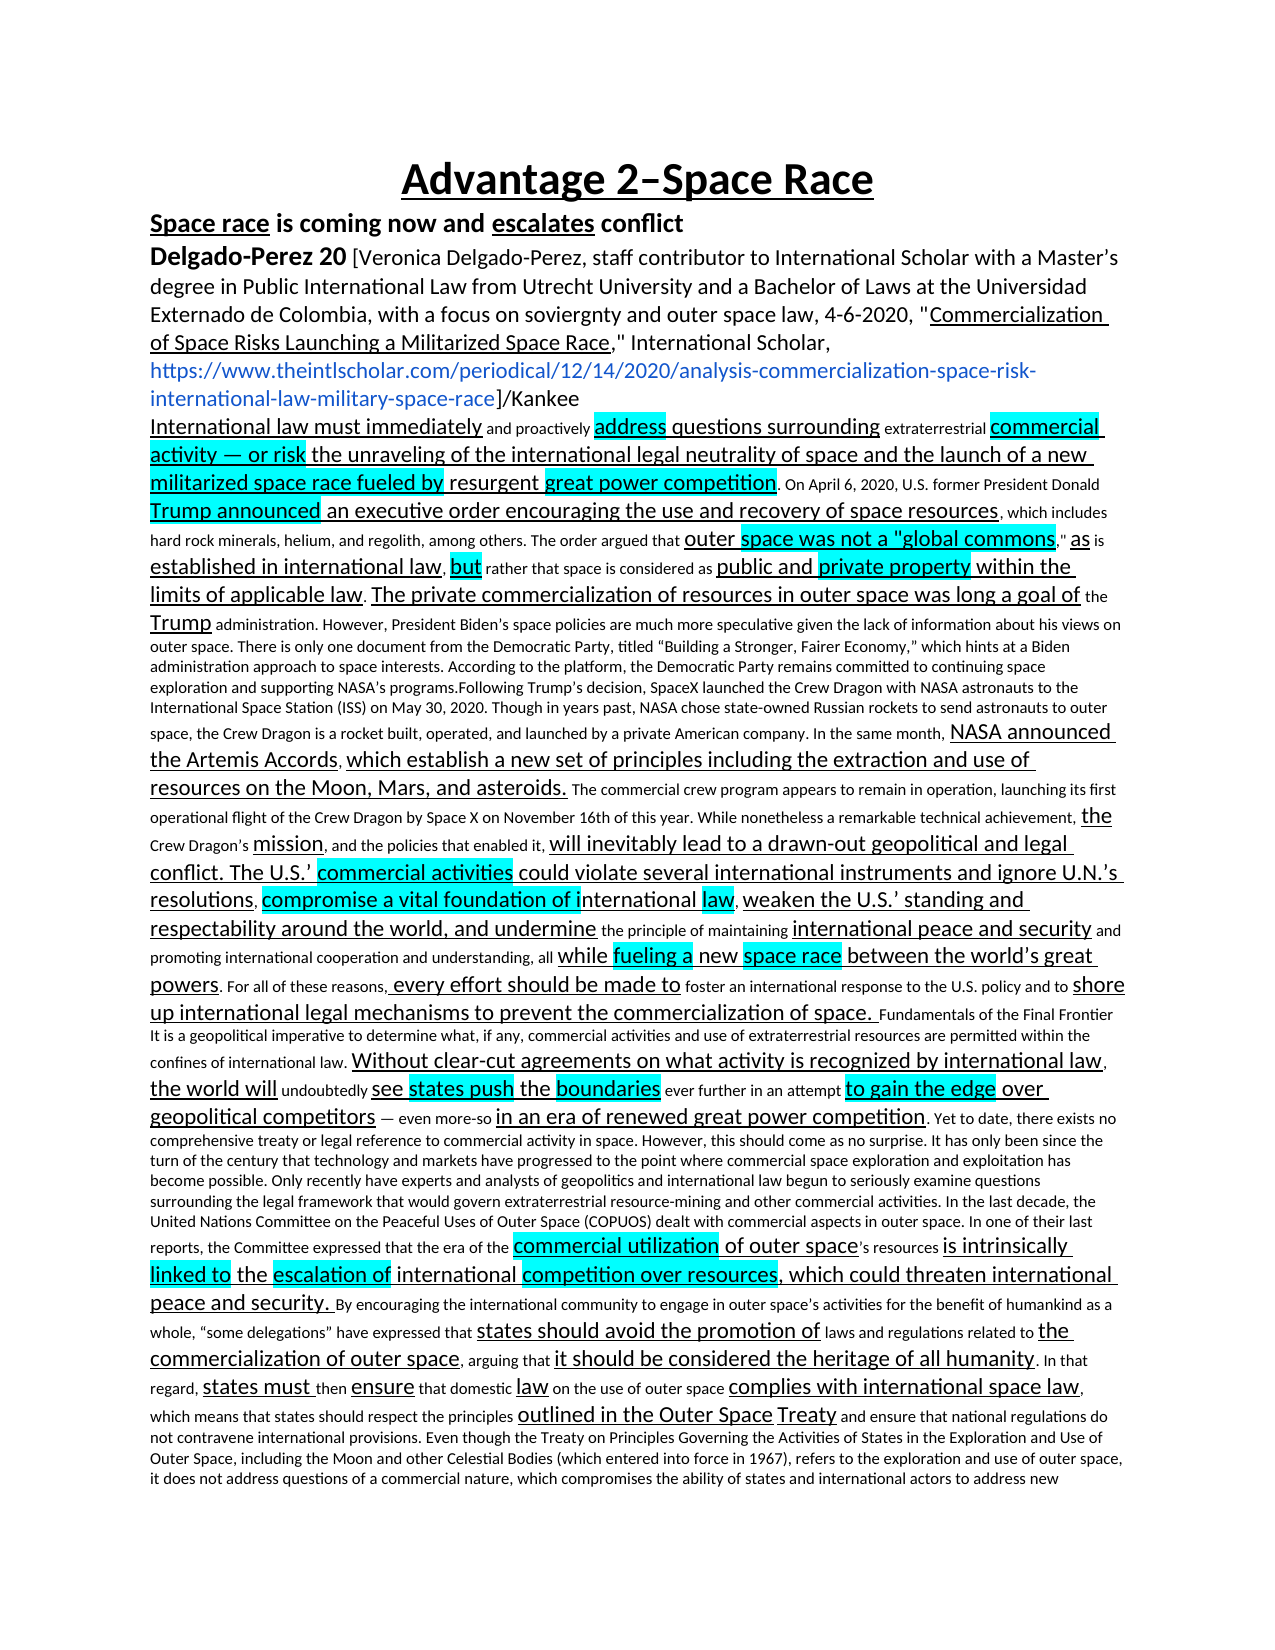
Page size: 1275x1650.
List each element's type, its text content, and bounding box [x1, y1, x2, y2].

subtitle Space race is coming now and escalates conflict [150, 206, 1125, 239]
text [150, 412, 1125, 1489]
text Delgado-Perez 20 [Veronica Delgado-Perez, staff contributor to International Scholar with a Master’s degree in Public International Law from Utrecht University and a Bachelor of Laws at the Universidad Externado de Colombia, with a focus on soviergnty and outer space law, 4-6-2020, "Commercialization of Space Risks Launching a Militarized Space Race," International Scholar, https://www.theintlscholar.com/periodical/12/14/2020/analysis-commercialization-space-risk-international-law-military-space-race]/Kankee [150, 239, 1125, 412]
subtitle Advantage 2–Space Race [150, 150, 1125, 206]
